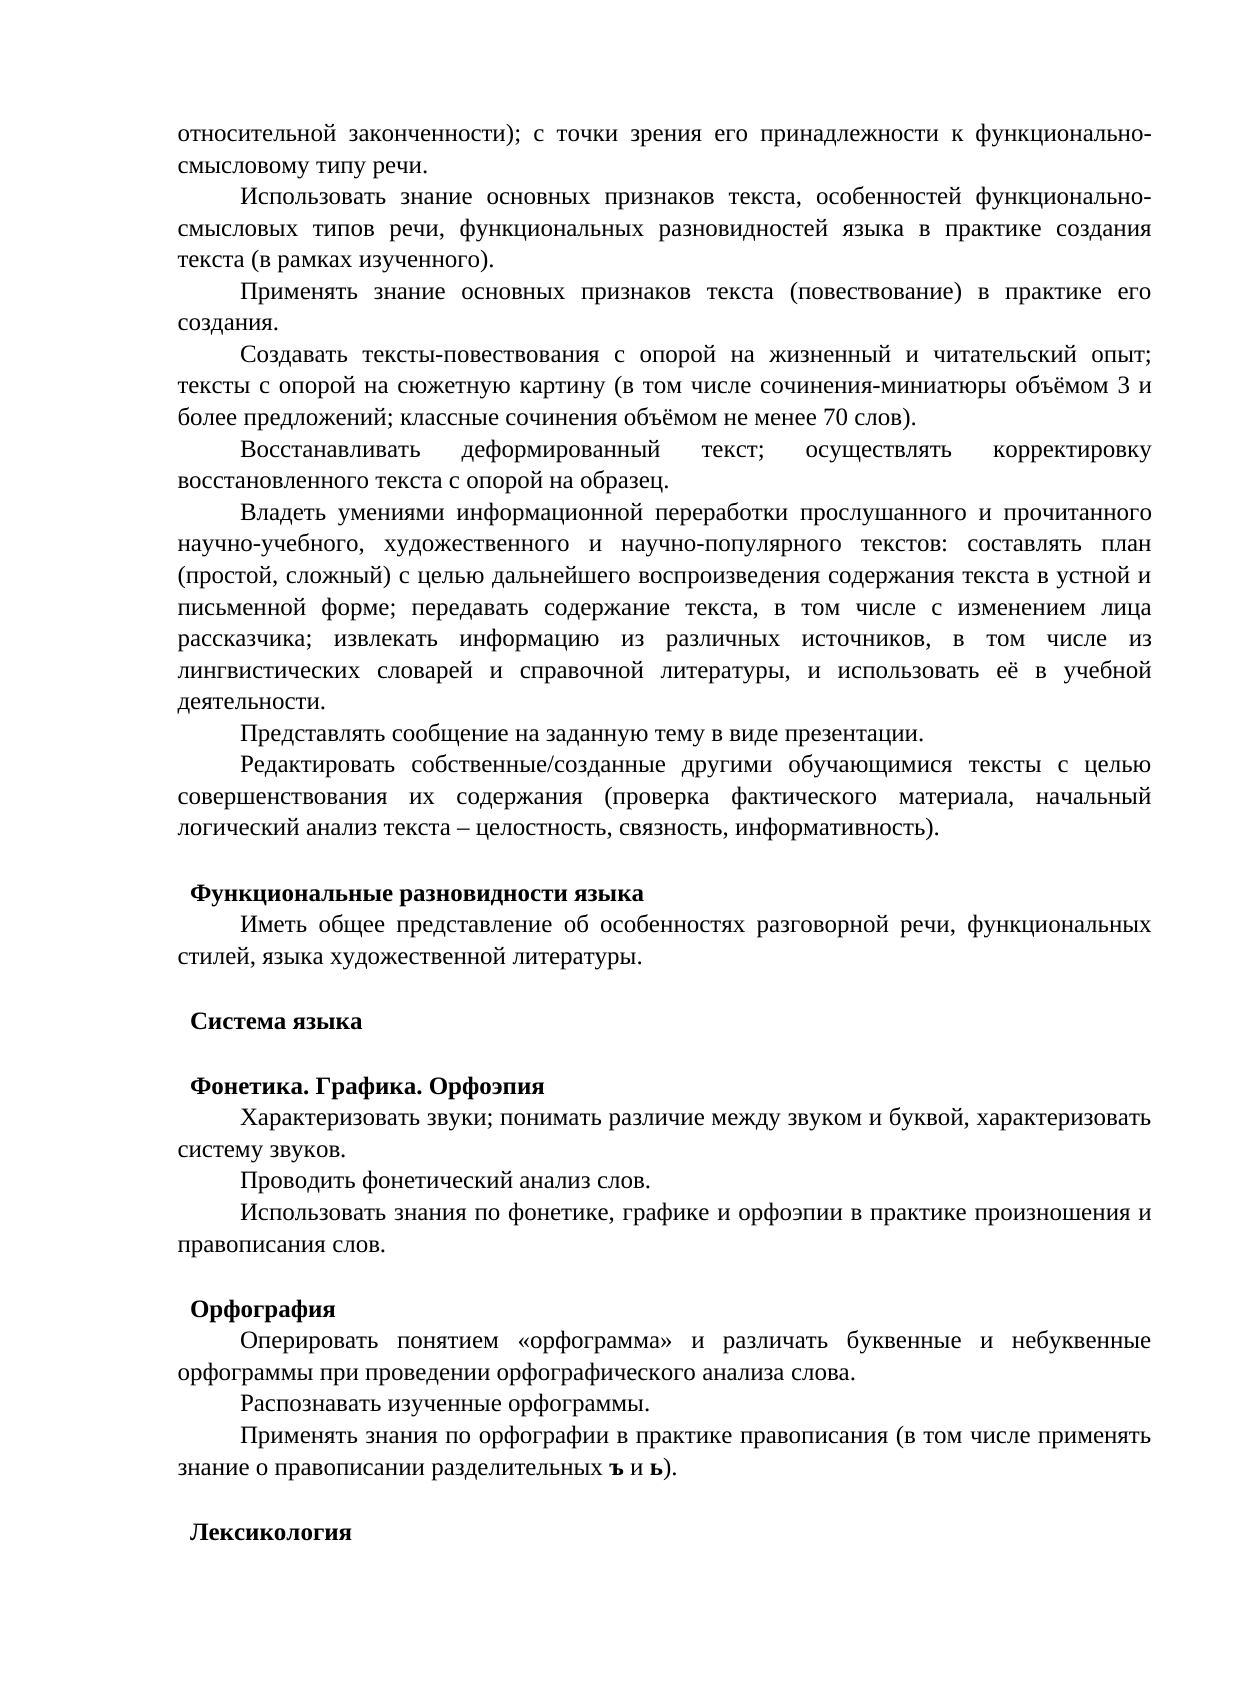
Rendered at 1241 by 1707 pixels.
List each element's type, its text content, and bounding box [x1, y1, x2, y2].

text Функциональные разновидности языка [190, 878, 1152, 906]
text Орфография [190, 1294, 1152, 1323]
text Распознавать изученные орфограммы. [177, 1388, 1152, 1417]
text Владеть умениями информационной переработки прослушанного и прочитанного научно-учебного, художественного и научно-популярного текстов: составлять план (простой, сложный) с целью дальнейшего воспроизведения содержания текста в устной и письменной форме; передавать содержание текста, в том числе с изменением лица рассказчика; извлекать информацию из различных источников, в том числе из лингвистических словарей и справочной литературы, и использовать её в учебной деятельности. [177, 497, 1152, 715]
text Представлять сообщение на заданную тему в виде презентации. [177, 718, 1152, 747]
text Редактировать собственные/созданные другими обучающимися тексты с целью совершенствования их содержания (проверка фактического материала, начальный логический анализ текста – целостность, связность, информативность). [177, 749, 1152, 841]
text Создавать тексты-повествования с опорой на жизненный и читательский опыт; тексты с опорой на сюжетную картину (в том числе сочинения-миниатюры объёмом 3 и более предложений; классные сочинения объёмом не менее 70 слов). [177, 339, 1152, 431]
text Использовать знания по фонетике, графике и орфоэпии в практике произношения и правописания слов. [177, 1197, 1152, 1257]
text Характеризовать звуки; понимать различие между звуком и буквой, характеризовать систему звуков. [177, 1102, 1152, 1163]
text Фонетика. Графика. Орфоэпия [190, 1071, 1152, 1100]
text Лексикология [190, 1517, 1152, 1546]
text Система языка [190, 1006, 1152, 1034]
text Использовать знание основных признаков текста, особенностей функционально-смысловых типов речи, функциональных разновидностей языка в практике создания текста (в рамках изученного). [177, 181, 1152, 273]
text Оперировать понятием «орфограмма» и различать буквенные и небуквенные орфограммы при проведении орфографического анализа слова. [177, 1325, 1152, 1386]
text Применять знание основных признаков текста (повествование) в практике его создания. [177, 276, 1152, 336]
text Восстанавливать деформированный текст; осуществлять корректировку восстановленного текста с опорой на образец. [177, 434, 1152, 494]
text Проводить фонетический анализ слов. [177, 1166, 1152, 1194]
text Применять знания по орфографии в практике правописания (в том числе применять знание о правописании разделительных ъ и ь). [177, 1420, 1152, 1480]
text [177, 118, 1152, 178]
text Иметь общее представление об особенностях разговорной речи, функциональных стилей, языка художественной литературы. [177, 909, 1152, 969]
